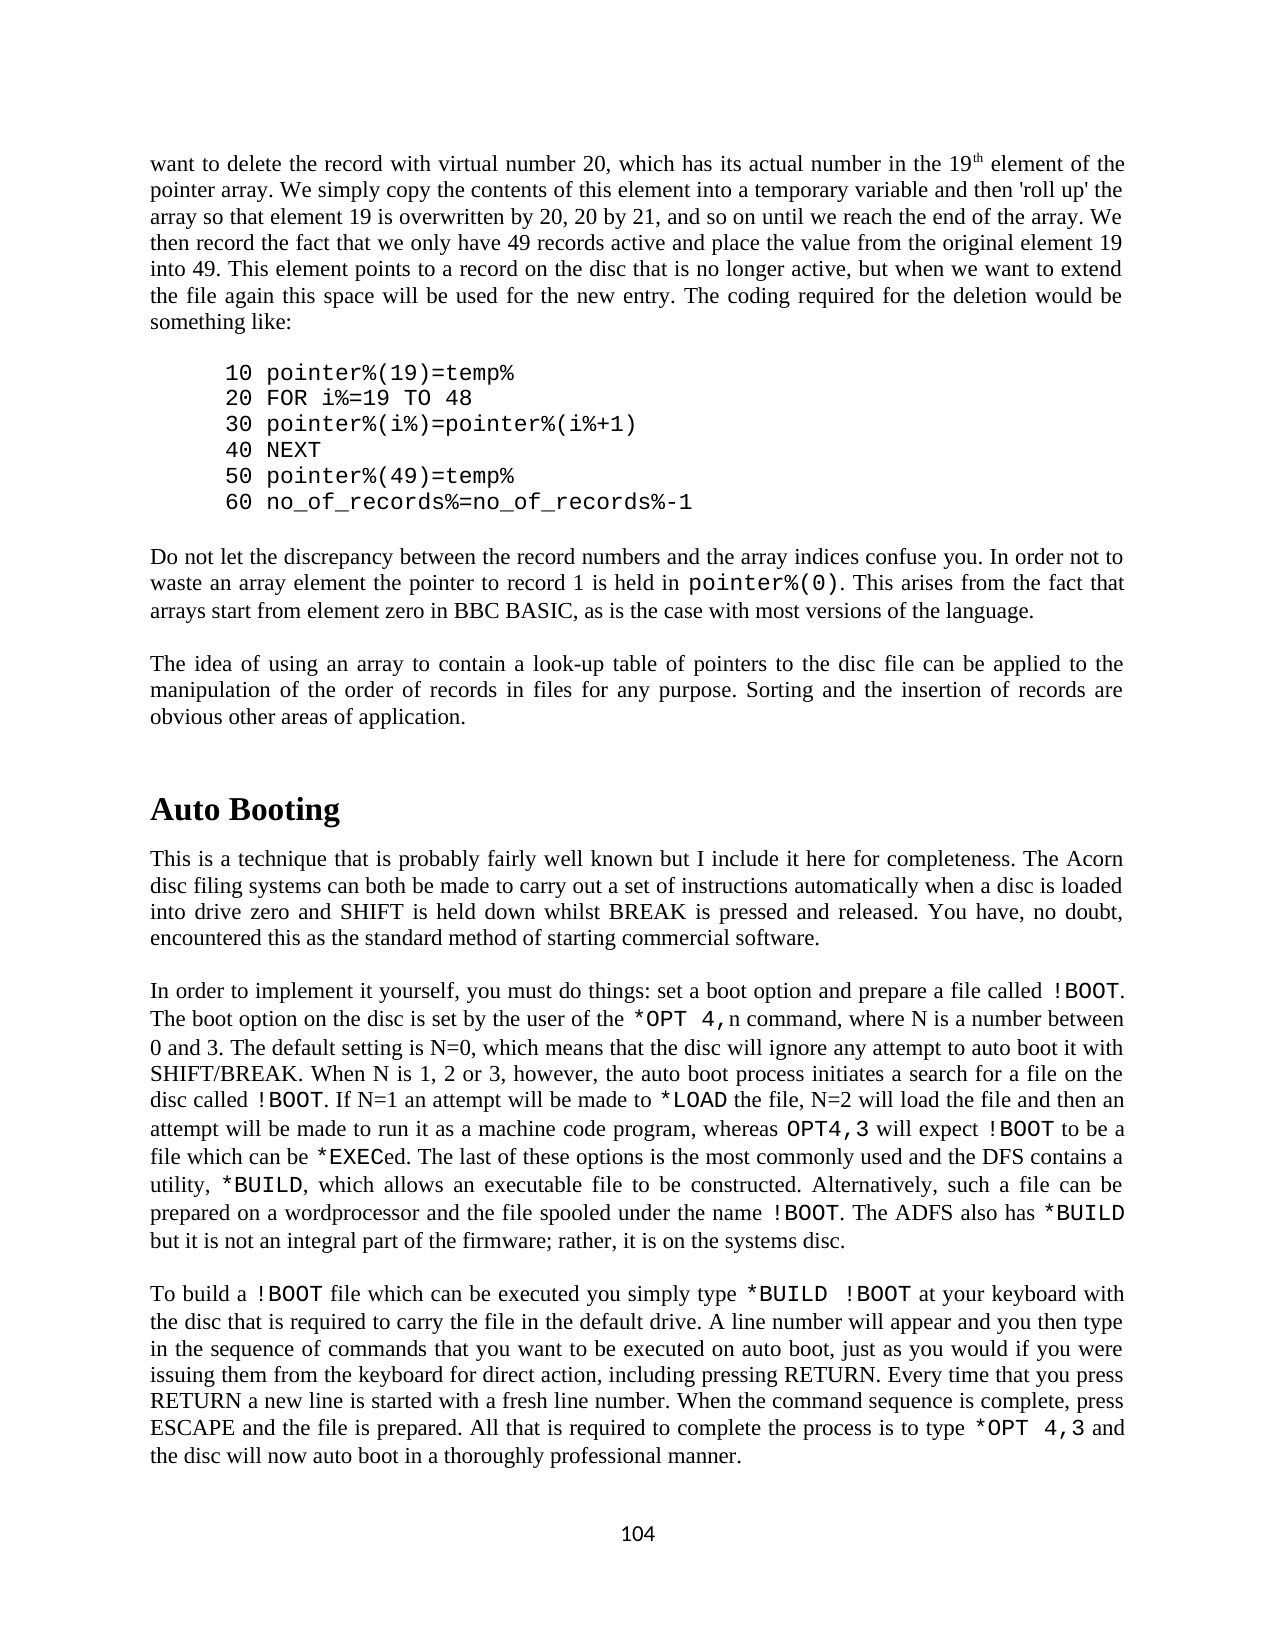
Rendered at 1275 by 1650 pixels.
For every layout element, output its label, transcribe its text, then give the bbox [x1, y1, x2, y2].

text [150, 150, 1125, 334]
text To build a !BOOT file which can be executed you simply type *BUILD !BOOT at your keyboard with the disc that is required to carry the file in the default drive. A line number will appear and you then type in the sequence of commands that you want to be executed on auto boot, just as you would if you were issuing them from the keyboard for direct action, including pressing RETURN. Every time that you press RETURN a new line is started with a fresh line number. When the command sequence is complete, press ESCAPE and the file is prepared. All that is required to complete the process is to type *OPT 4,3 and the disc will now auto boot in a thoroughly professional manner. [150, 1280, 1125, 1468]
text 40 NEXT [225, 439, 1125, 464]
text 10 pointer%(19)=temp% [225, 361, 1125, 387]
text Do not let the discrepancy between the record numbers and the array indices confuse you. In order not to waste an array element the pointer to record 1 is held in pointer%(0). This arises from the fact that arrays start from element zero in BBC BASIC, as is the case with most versions of the language. [150, 543, 1125, 624]
text 30 pointer%(i%)=pointer%(i%+1) [225, 413, 1125, 439]
text This is a technique that is probably fairly well known but I include it here for completeness. The Acorn disc filing systems can both be made to carry out a set of instructions automatically when a disc is loaded into drive zero and SHIFT is held down whilst BREAK is pressed and released. You have, no doubt, encountered this as the standard method of starting commercial software. [150, 845, 1125, 951]
subtitle Auto Booting [150, 789, 1125, 827]
text In order to implement it yourself, you must do things: set a boot option and prepare a file called !BOOT. The boot option on the disc is set by the user of the *OPT 4,n command, where N is a number between 0 and 3. The default setting is N=0, which means that the disc will ignore any attempt to auto boot it with SHIFT/BREAK. When N is 1, 2 or 3, however, the auto boot process initiates a search for a file on the disc called !BOOT. If N=1 an attempt will be made to *LOAD the file, N=2 will load the file and then an attempt will be made to run it as a machine code program, whereas OPT4,3 will expect !BOOT to be a file which can be *EXECed. The last of these options is the most commonly used and the DFS contains a utility, *BUILD, which allows an executable file to be constructed. Alternatively, such a file can be prepared on a wordprocessor and the file spooled under the name !BOOT. The ADFS also has *BUILD but it is not an integral part of the firmware; rather, it is on the systems disc. [150, 977, 1125, 1254]
text 50 pointer%(49)=temp% [225, 464, 1125, 491]
text The idea of using an array to contain a look-up table of pointers to the disc file can be applied to the manipulation of the order of records in files for any purpose. Sorting and the insertion of records are obvious other areas of application. [150, 650, 1125, 729]
text 60 no_of_records%=no_of_records%-1 [225, 491, 1125, 516]
text 20 FOR i%=19 TO 48 [225, 387, 1125, 413]
